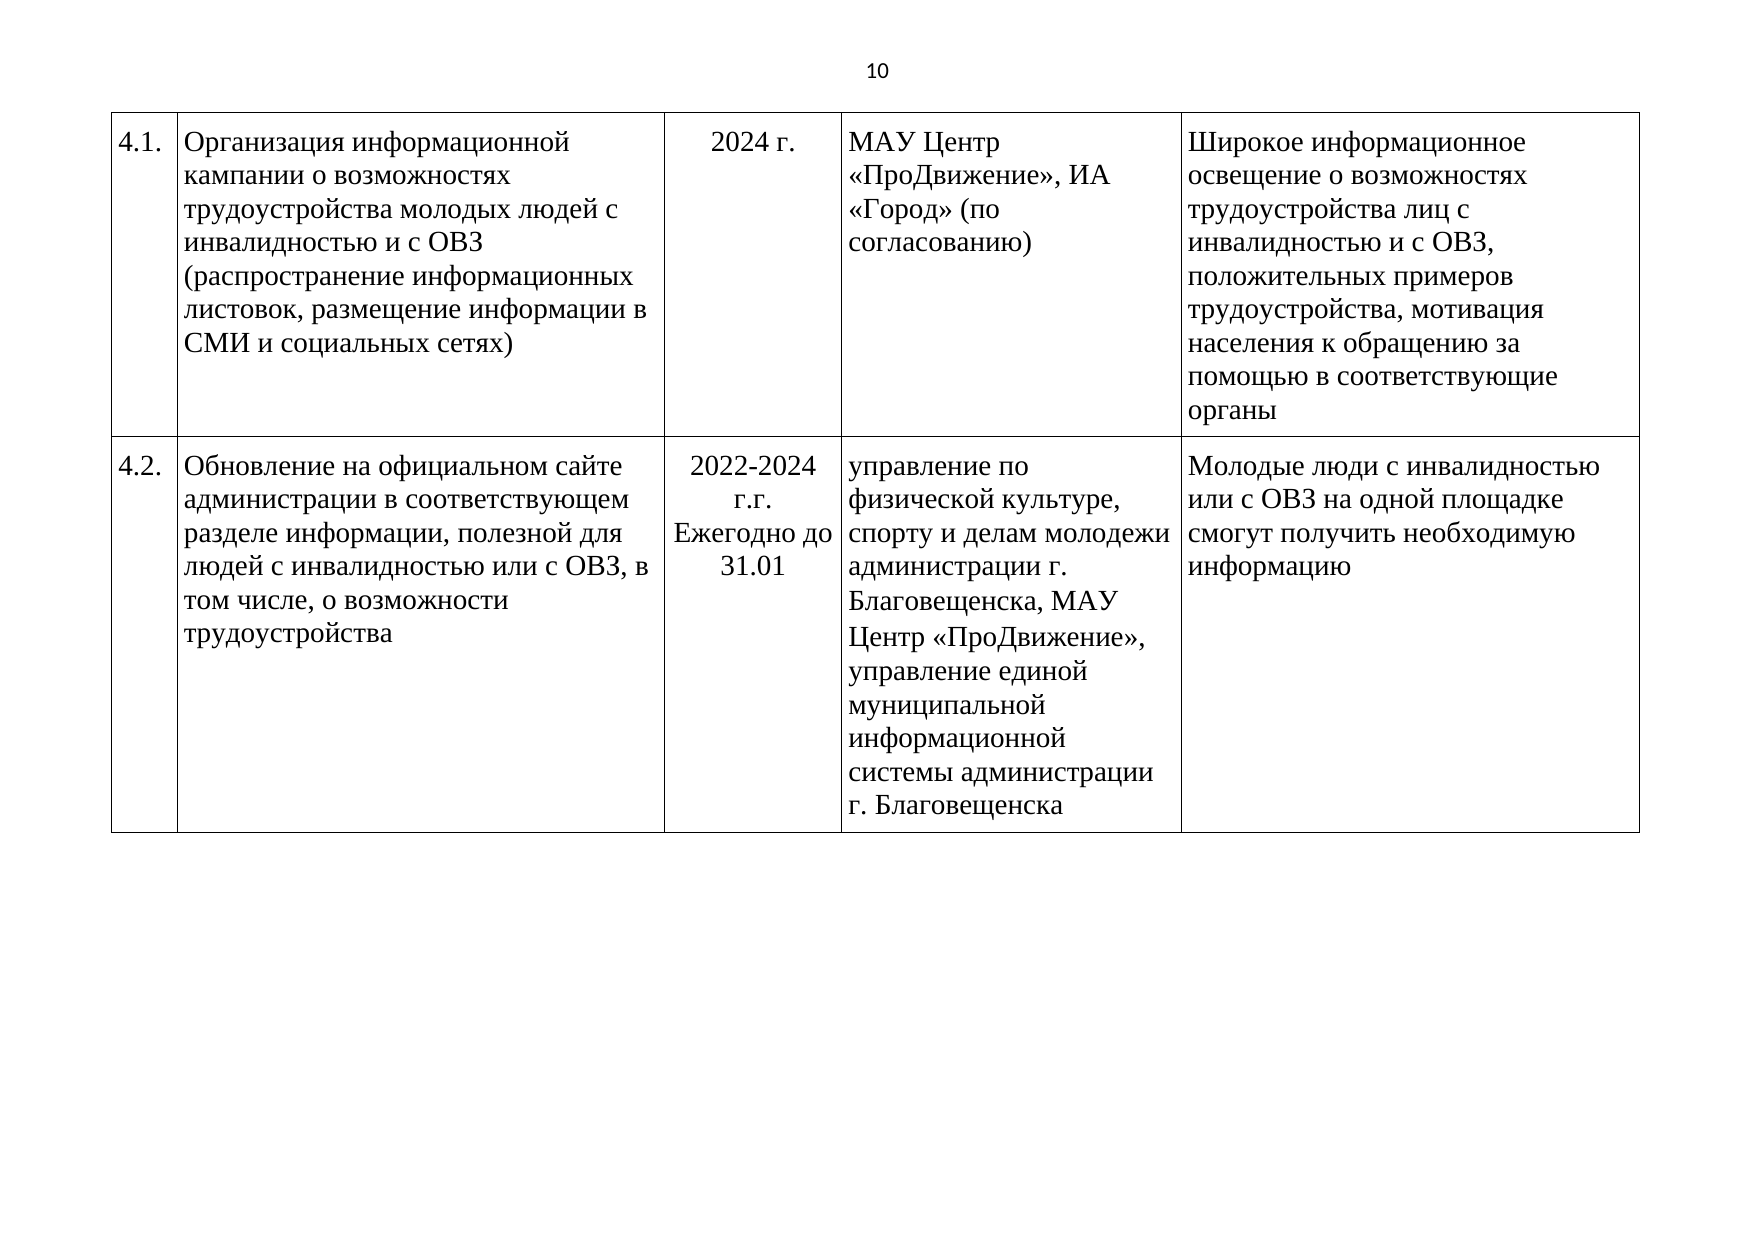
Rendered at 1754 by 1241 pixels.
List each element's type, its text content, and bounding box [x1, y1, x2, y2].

table_cell 4.1. [112, 113, 177, 436]
table_cell Молодые люди с инвалидностью или с ОВЗ на одной площадке смогут получить необходимую информацию [1182, 437, 1639, 832]
table_cell Организация информационной кампании о возможностях трудоустройства молодых людей с инвалидностью и с ОВЗ (распространение информационных листовок, размещение информации в СМИ и социальных сетях) [178, 113, 664, 436]
table_cell 2022-2024 г.г. Ежегодно до 31.01 [665, 437, 841, 832]
table_cell МАУ Центр «ПроДвижение», ИА «Город» (по согласованию) [842, 113, 1181, 436]
table_cell Широкое информационное освещение о возможностях трудоустройства лиц с инвалидностью и с ОВЗ, положительных примеров трудоустройства, мотивация населения к обращению за помощью в соответствующие органы [1182, 113, 1639, 436]
table_cell 2024 г. [665, 113, 841, 436]
table_cell управление по физической культуре, спорту и делам молодежи администрации г. Благовещенска, МАУ Центр «ПроДвижение», управление единой муниципальной информационной системы администрации г. Благовещенска [842, 437, 1181, 832]
table_cell 4.2. [112, 437, 177, 832]
table_cell Обновление на официальном сайте администрации в соответствующем разделе информации, полезной для людей с инвалидностью или с ОВЗ, в том числе, о возможности трудоустройства [178, 437, 664, 832]
